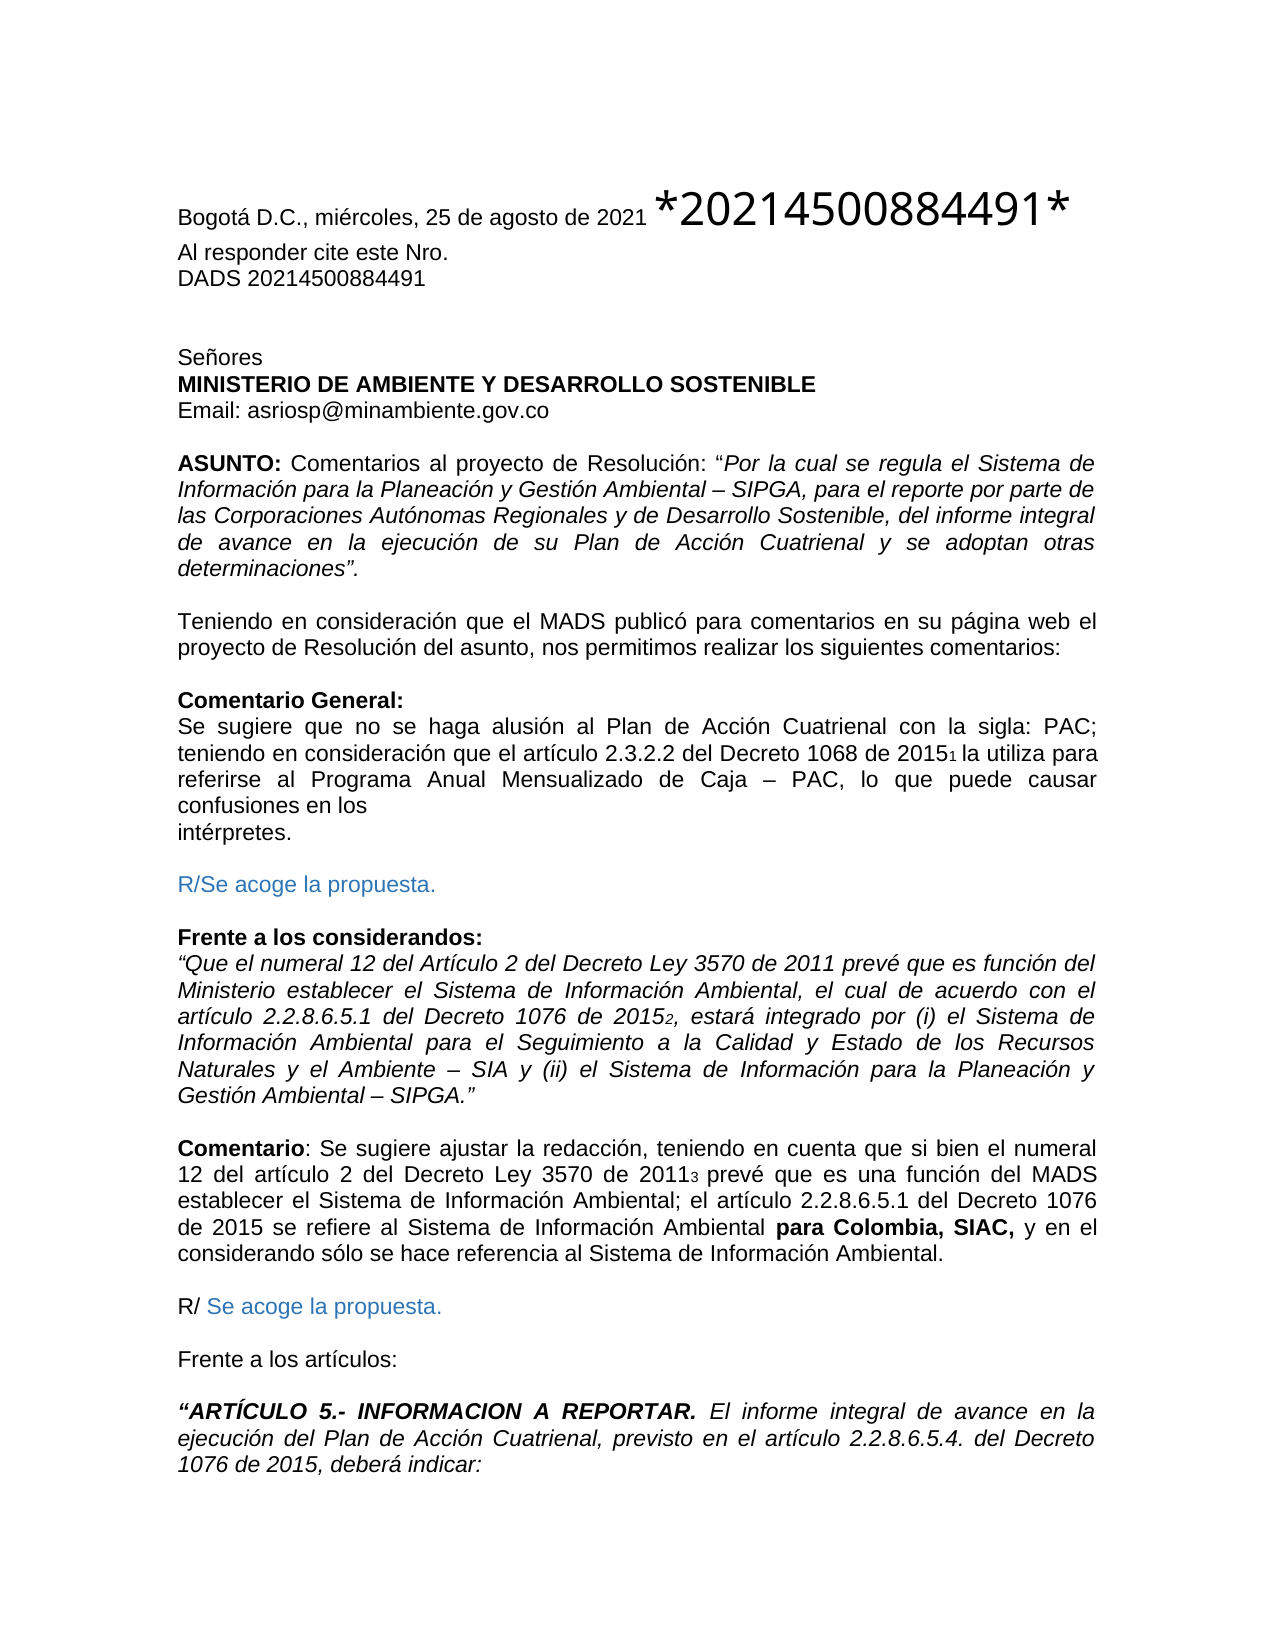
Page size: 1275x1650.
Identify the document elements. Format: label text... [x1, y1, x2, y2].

text Señores [177, 344, 1098, 371]
text Frente a los considerandos: [177, 924, 1098, 950]
text intérpretes. [177, 818, 1098, 845]
text “Que el numeral 12 del Artículo 2 del Decreto Ley 3570 de 2011 prevé que es función del Ministerio establecer el Sistema de Información Ambiental, el cual de acuerdo con el artículo 2.2.8.6.5.1 del Decreto 1076 de 20152, estará integrado por (i) el Sistema de Información Ambiental para el Seguimiento a la Calidad y Estado de los Recursos Naturales y el Ambiente – SIA y (ii) el Sistema de Información para la Planeación y Gestión Ambiental – SIPGA.” [177, 950, 1098, 1108]
text Email: asriosp@minambiente.gov.co [177, 397, 1098, 423]
text Frente a los artículos: [177, 1346, 1098, 1372]
text ASUNTO: Comentarios al proyecto de Resolución: “Por la cual se regula el Sistema de Información para la Planeación y Gestión Ambiental – SIPGA, para el reporte por parte de las Corporaciones Autónomas Regionales y de Desarrollo Sostenible, del informe integral de avance en la ejecución de su Plan de Acción Cuatrienal y se adoptan otras determinaciones”. [177, 449, 1098, 581]
text “ARTÍCULO 5.- INFORMACION A REPORTAR. El informe integral de avance en la ejecución del Plan de Acción Cuatrienal, previsto en el artículo 2.2.8.6.5.4. del Decreto 1076 de 2015, deberá indicar: [177, 1398, 1098, 1477]
text Comentario General: [177, 687, 1098, 713]
text R/Se acoge la propuesta. [177, 871, 1098, 898]
text Bogotá D.C., miércoles, 25 de agosto de 2021 *20214500884491* [177, 176, 1098, 239]
text R/ Se acoge la propuesta. [177, 1293, 1098, 1319]
text Teniendo en consideración que el MADS publicó para comentarios en su página web el proyecto de Resolución del asunto, nos permitimos realizar los siguientes comentarios: [177, 608, 1098, 660]
text Se sugiere que no se haga alusión al Plan de Acción Cuatrienal con la sigla: PAC; teniendo en consideración que el artículo 2.3.2.2 del Decreto 1068 de 20151 la utiliza para referirse al Programa Anual Mensualizado de Caja – PAC, lo que puede causar confusiones en los [177, 713, 1098, 818]
text Comentario: Se sugiere ajustar la redacción, teniendo en cuenta que si bien el numeral 12 del artículo 2 del Decreto Ley 3570 de 20113 prevé que es una función del MADS establecer el Sistema de Información Ambiental; el artículo 2.2.8.6.5.1 del Decreto 1076 de 2015 se refiere al Sistema de Información Ambiental para Colombia, SIAC, y en el considerando sólo se hace referencia al Sistema de Información Ambiental. [177, 1135, 1098, 1267]
text MINISTERIO DE AMBIENTE Y DESARROLLO SOSTENIBLE [177, 371, 1098, 397]
text DADS 20214500884491 [177, 265, 1098, 291]
text Al responder cite este Nro. [177, 239, 1098, 265]
